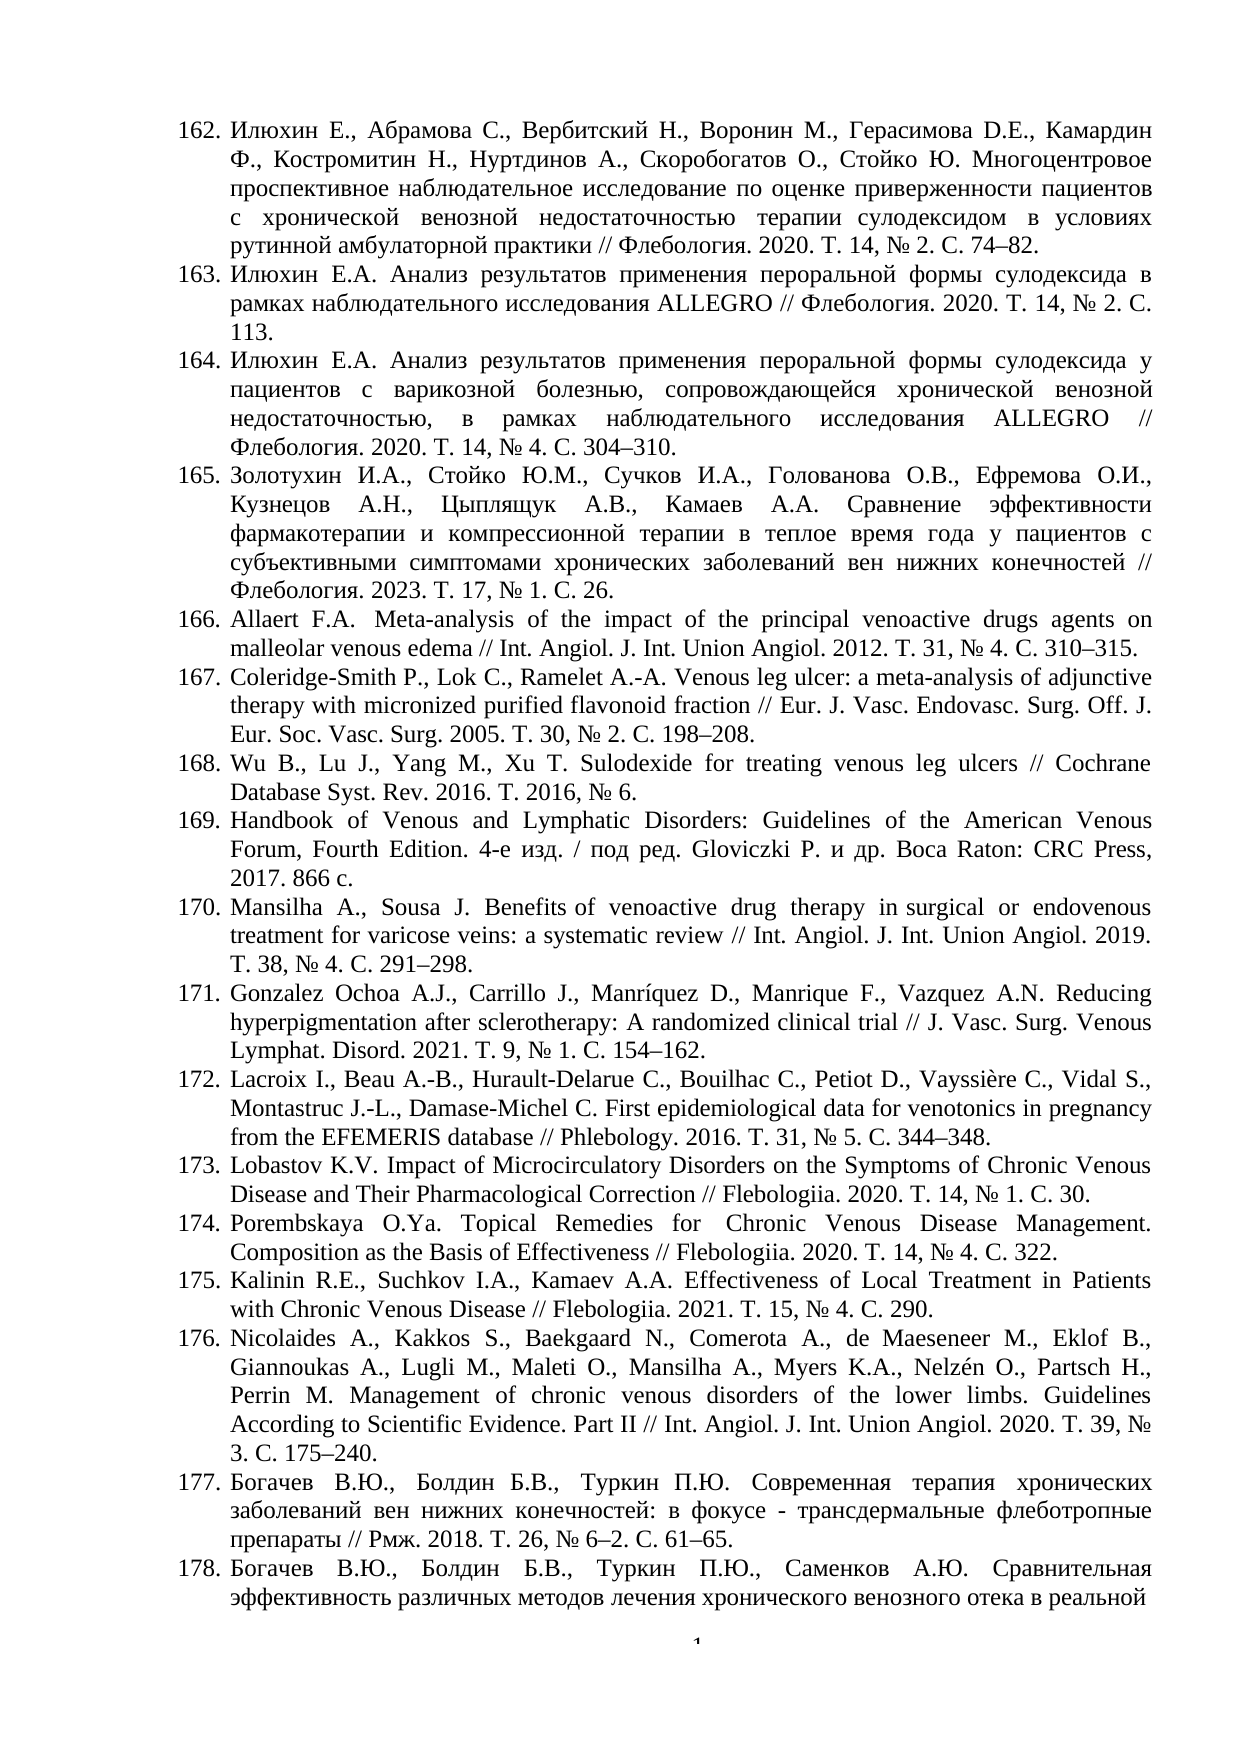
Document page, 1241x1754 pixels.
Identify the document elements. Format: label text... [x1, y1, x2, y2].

list Илюхин Е.А. Анализ результатов применения пероральной формы сулодексида у пациентов с варикозной болезнью, сопровождающейся хронической венозной недостаточностью, в рамках наблюдательного исследования ALLEGRO // Флебология. 2020. Т. 14, № 4. С. 304–310. [177, 345, 1152, 460]
list Lacroix I., Beau A.-B., Hurault-Delarue C., Bouilhac C., Petiot D., Vayssière C., Vidal S., Montastruc J.-L., Damase-Michel C. First epidemiological data for venotonics in pregnancy from the EFEMERIS database // Phlebology. 2016. Т. 31, № 5. С. 344–348. [177, 1064, 1152, 1150]
list Wu B., Lu J., Yang M., Xu T. Sulodexide for treating venous leg ulcers // Cochrane Database Syst. Rev. 2016. Т. 2016, № 6. [177, 748, 1152, 805]
list Илюхин Е., Абрамова С., Вербитский Н., Воронин М., Герасимова D.E., Камардин Ф., Костромитин Н., Нуртдинов А., Скоробогатов О., Стойко Ю. Многоцентровое проспективное наблюдательное исследование по оценке приверженности пациентов с хронической венозной недостаточностью терапии сулодексидом в условиях рутинной амбулаторной практики // Флебология. 2020. Т. 14, № 2. С. 74–82. [177, 115, 1152, 259]
list Coleridge-Smith P., Lok C., Ramelet A.-A. Venous leg ulcer: a meta-analysis of adjunctive therapy with micronized purified flavonoid fraction // Eur. J. Vasc. Endovasc. Surg. Off. J. Eur. Soc. Vasc. Surg. 2005. Т. 30, № 2. С. 198–208. [177, 662, 1152, 748]
list Gonzalez Ochoa A.J., Carrillo J., Manríquez D., Manrique F., Vazquez A.N. Reducing hyperpigmentation after sclerotherapy: A randomized clinical trial // J. Vasc. Surg. Venous Lymphat. Disord. 2021. Т. 9, № 1. С. 154–162. [177, 978, 1152, 1064]
list Nicolaides A., Kakkos S., Baekgaard N., Comerota A., de Maeseneer M., Eklof B., Giannoukas A., Lugli M., Maleti O., Mansilha A., Myers K.A., Nelzén O., Partsch H., Perrin M. Management of chronic venous disorders of the lower limbs. Guidelines According to Scientific Evidence. Part II // Int. Angiol. J. Int. Union Angiol. 2020. Т. 39, № 3. С. 175–240. [177, 1323, 1152, 1467]
list Золотухин И.А., Стойко Ю.М., Сучков И.А., Голованова О.В., Ефремова О.И., Кузнецов А.Н., Цыплящук А.В., Камаев А.А. Сравнение эффективности фармакотерапии и компрессионной терапии в теплое время года у пациентов с субъективными симптомами хронических заболеваний вен нижних конечностей // Флебология. 2023. Т. 17, № 1. С. 26. [177, 460, 1152, 604]
list Богачев В.Ю., Болдин Б.В., Туркин П.Ю. Современная терапия хронических заболеваний вен нижних конечностей: в фокусе - трансдермальные флеботропные препараты // Рмж. 2018. Т. 26, № 6–2. С. 61–65. [177, 1467, 1152, 1553]
list Kalinin R.E., Suchkov I.A., Kamaev A.A. Effectiveness of Local Treatment in Patients with Chronic Venous Disease // Flebologiia. 2021. Т. 15, № 4. С. 290. [177, 1265, 1152, 1323]
list Илюхин E.A. Анализ результатов применения пероральной формы сулодексида в рамках наблюдательного исследования ALLEGRO // Флебология. 2020. Т. 14, № 2. С. 113. [177, 259, 1152, 345]
list Allaert F.A. Meta-analysis of the impact of the principal venoactive drugs agents on malleolar venous edema // Int. Angiol. J. Int. Union Angiol. 2012. Т. 31, № 4. С. 310–315. [177, 604, 1152, 662]
list Lobastov K.V. Impact of Microcirculatory Disorders on the Symptoms of Chronic Venous Disease and Their Pharmacological Correction // Flebologiia. 2020. Т. 14, № 1. С. 30. [177, 1150, 1152, 1208]
list Mansilha A., Sousa J. Benefits of venoactive drug therapy in surgical or endovenous treatment for varicose veins: a systematic review // Int. Angiol. J. Int. Union Angiol. 2019. Т. 38, № 4. С. 291–298. [177, 892, 1152, 978]
list Handbook of Venous and Lymphatic Disorders: Guidelines of the American Venous Forum, Fourth Edition. 4-е изд. / под ред. Gloviczki P. и др. Boca Raton: CRC Press, 2017. 866 с. [177, 805, 1152, 892]
list Богачев В.Ю., Болдин Б.В., Туркин П.Ю., Саменков А.Ю. Сравнительная эффективность различных методов лечения хронического венозного отека в реальной [177, 1553, 1152, 1610]
list Porembskaya O.Ya. Topical Remedies for Chronic Venous Disease Management. Composition as the Basis of Effectiveness // Flebologiia. 2020. Т. 14, № 4. С. 322. [177, 1208, 1152, 1265]
